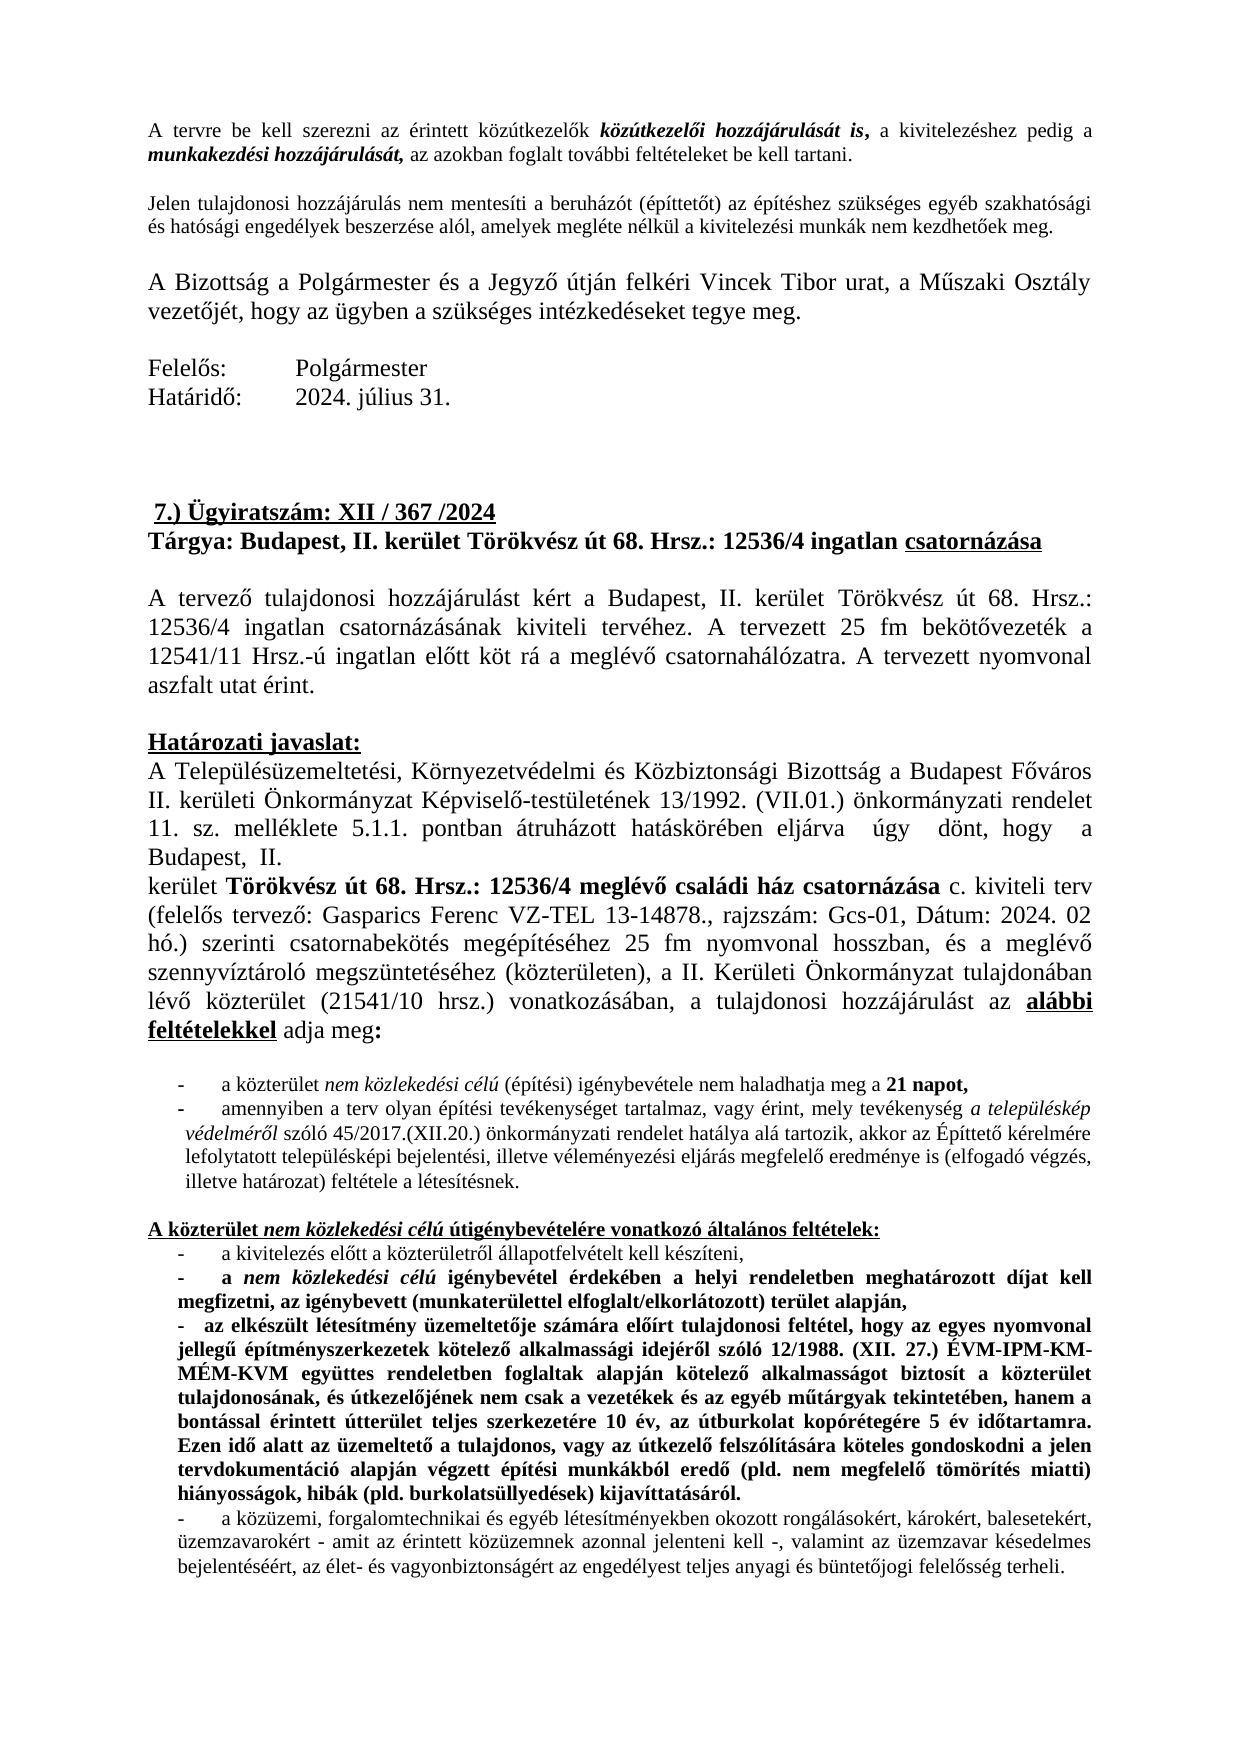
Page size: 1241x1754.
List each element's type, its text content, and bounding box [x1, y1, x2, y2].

text Felelős: Polgármester [148, 353, 1093, 382]
text kerület Törökvész út 68. Hrsz.: 12536/4 meglévő családi ház csatornázása c. kiviteli terv (felelős tervező: Gasparics Ferenc VZ-TEL 13-14878., rajzszám: Gcs-01, Dátum: 2024. 02 hó.) szerinti csatornabekötés megépítéséhez 25 fm nyomvonal hosszban, és a meglévő szennyvíztároló megszüntetéséhez (közterületen), a II. Kerületi Önkormányzat tulajdonában lévő közterület (21541/10 hrsz.) vonatkozásában, a tulajdonosi hozzájárulást az alábbi feltételekkel adja meg: [148, 871, 1093, 1043]
list a közterület nem közlekedési célú (építési) igénybevétele nem haladhatja meg a 21 napot, [177, 1072, 1093, 1096]
list a kivitelezés előtt a közterületről állapotfelvételt kell készíteni, [177, 1241, 1093, 1265]
text 7.) Ügyiratszám: XII / 367 /2024 [154, 497, 1093, 526]
text A Bizottság a Polgármester és a Jegyző útján felkéri Vincek Tibor urat, a Műszaki Osztály vezetőjét, hogy az ügyben a szükséges intézkedéseket tegye meg. [148, 267, 1093, 325]
text A tervre be kell szerezni az érintett közútkezelők közútkezelői hozzájárulását is, a kivitelezéshez pedig a munkakezdési hozzájárulását, az azokban foglalt további feltételeket be kell tartani. [148, 118, 1093, 166]
list a nem közlekedési célú igénybevétel érdekében a helyi rendeletben meghatározott díjat kell megfizetni, az igénybevett (munkaterülettel elfoglalt/elkorlátozott) terület alapján, [177, 1265, 1093, 1313]
text Tárgya: Budapest, II. kerület Törökvész út 68. Hrsz.: 12536/4 ingatlan csatornázása [148, 526, 1093, 555]
list az elkészült létesítmény üzemeltetője számára előírt tulajdonosi feltétel, hogy az egyes nyomvonal jellegű építményszerkezetek kötelező alkalmassági idejéről szóló 12/1988. (XII. 27.) ÉVM-IPM-KM-MÉM-KVM együttes rendeletben foglaltak alapján kötelező alkalmasságot biztosít a közterület tulajdonosának, és útkezelőjének nem csak a vezetékek és az egyéb műtárgyak tekintetében, hanem a bontással érintett útterület teljes szerkezetére 10 év, az útburkolat kopórétegére 5 év időtartamra. Ezen idő alatt az üzemeltető a tulajdonos, vagy az útkezelő felszólítására köteles gondoskodni a jelen tervdokumentáció alapján végzett építési munkákból eredő (pld. nem megfelelő tömörítés miatti) hiányosságok, hibák (pld. burkolatsüllyedések) kijavíttatásáról. [177, 1313, 1093, 1505]
text Jelen tulajdonosi hozzájárulás nem mentesíti a beruházót (építtetőt) az építéshez szükséges egyéb szakhatósági és hatósági engedélyek beszerzése alól, amelyek megléte nélkül a kivitelezési munkák nem kezdhetőek meg. [148, 190, 1093, 238]
list amennyiben a terv olyan építési tevékenységet tartalmaz, vagy érint, mely tevékenység a településkép védelméről szóló 45/2017.(XII.20.) önkormányzati rendelet hatálya alá tartozik, akkor az Építtető kérelmére lefolytatott településképi bejelentési, illetve véleményezési eljárás megfelelő eredménye is (elfogadó végzés, illetve határozat) feltétele a létesítésnek. [177, 1096, 1093, 1193]
text A tervező tulajdonosi hozzájárulást kért a Budapest, II. kerület Törökvész út 68. Hrsz.: 12536/4 ingatlan csatornázásának kiviteli tervéhez. A tervezett 25 fm bekötővezeték a 12541/11 Hrsz.-ú ingatlan előtt köt rá a meglévő csatornahálózatra. A tervezett nyomvonal aszfalt utat érint. [148, 583, 1093, 698]
text Határidő: 2024. július 31. [148, 382, 1093, 411]
text A Településüzemeltetési, Környezetvédelmi és Közbiztonsági Bizottság a Budapest Főváros II. kerületi Önkormányzat Képviselő-testületének 13/1992. (VII.01.) önkormányzati rendelet 11. sz. melléklete 5.1.1. pontban átruházott hatáskörében eljárva úgy dönt, hogy a Budapest, II. [148, 756, 1093, 871]
list a közüzemi, forgalomtechnikai és egyéb létesítményekben okozott rongálásokért, károkért, balesetekért, üzemzavarokért - amit az érintett közüzemnek azonnal jelenteni kell -, valamint az üzemzavar késedelmes bejelentéséért, az élet- és vagyonbiztonságért az engedélyest teljes anyagi és büntetőjogi felelősség terheli. [177, 1505, 1093, 1578]
text A közterület nem közlekedési célú útigénybevételére vonatkozó általános feltételek: [148, 1217, 1093, 1241]
text Határozati javaslat: [148, 727, 1093, 756]
